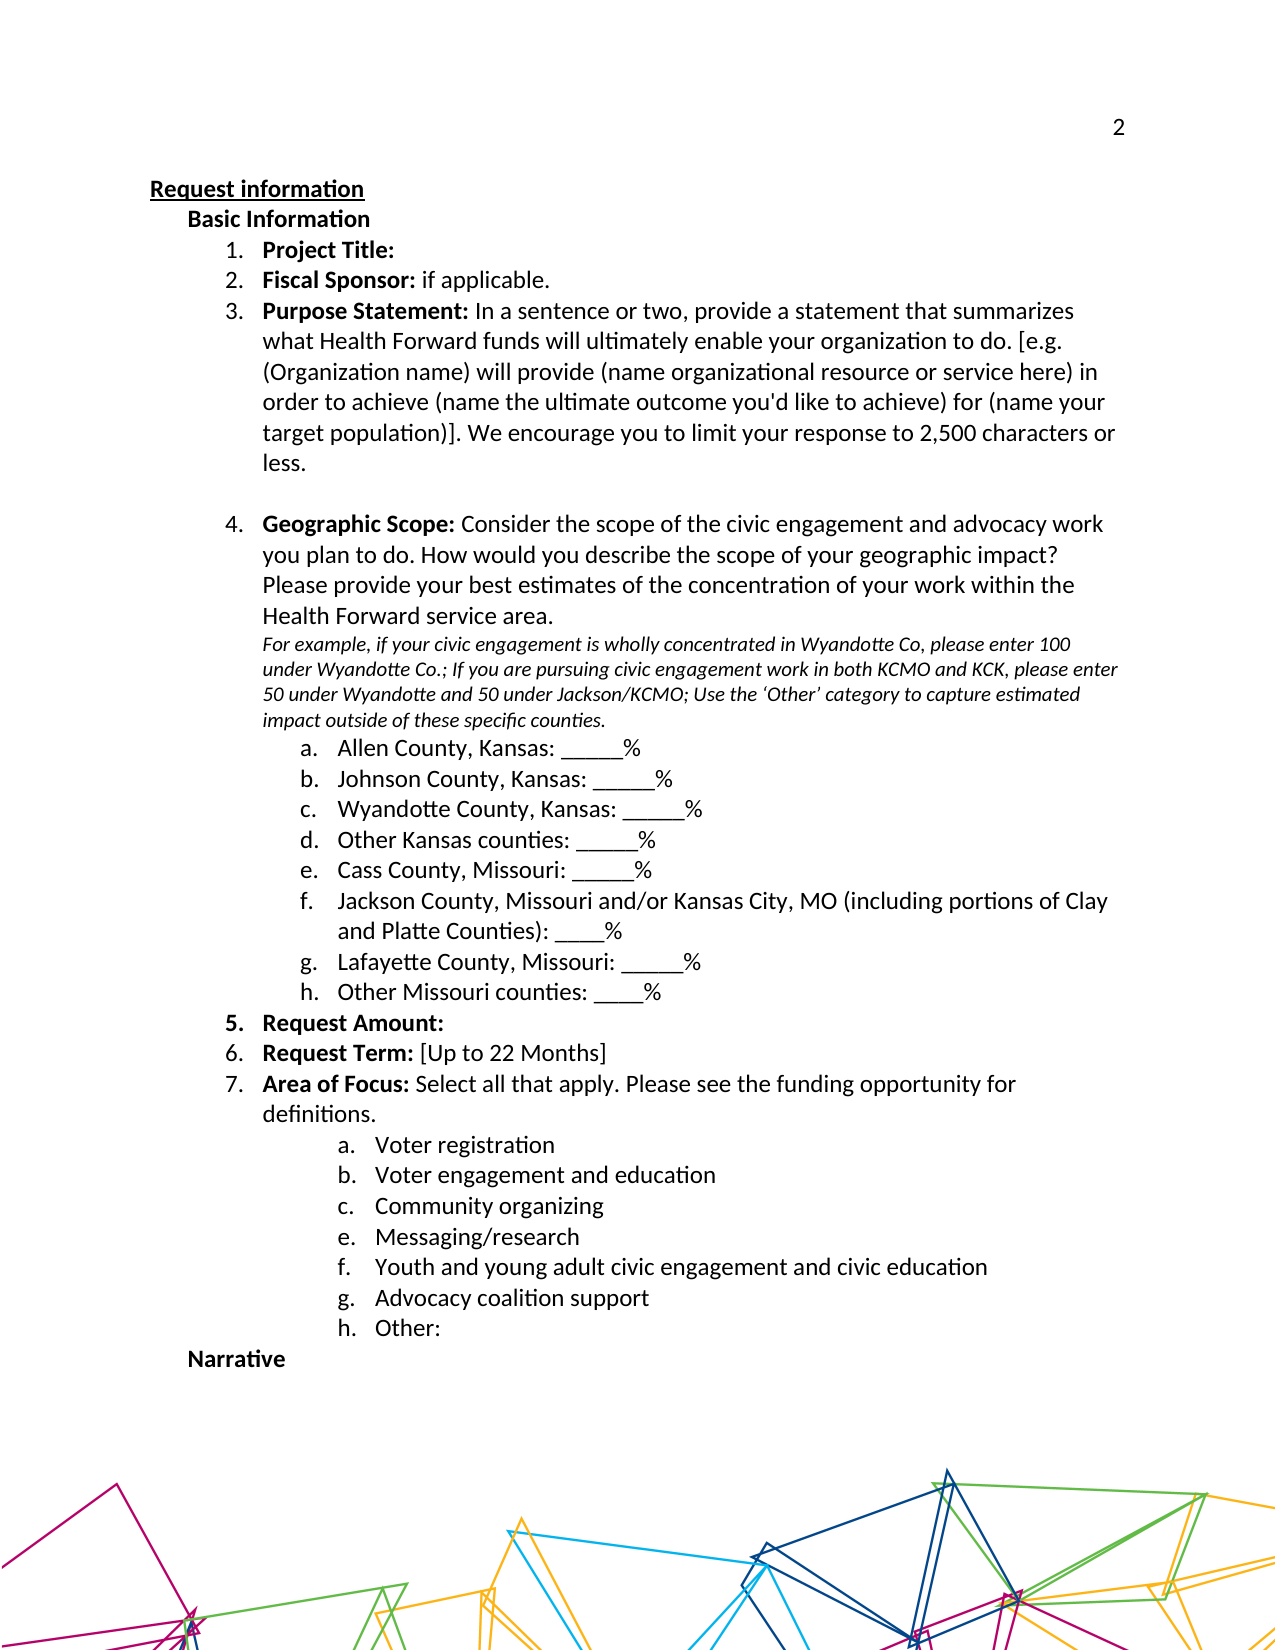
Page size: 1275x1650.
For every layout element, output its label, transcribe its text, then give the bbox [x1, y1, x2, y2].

picture [1, 0, 1275, 1650]
list Other: [337, 1312, 1125, 1343]
list Youth and young adult civic engagement and civic education [337, 1251, 1125, 1282]
list Area of Focus: Select all that apply. Please see the funding opportunity for definitions. [225, 1068, 1125, 1129]
list Project Title: [225, 234, 1125, 264]
text Request information [150, 173, 1125, 203]
text Narrative [187, 1343, 1125, 1373]
picture [714, 1570, 807, 1650]
list Other Kansas counties: _____% [300, 824, 1125, 854]
list Jackson County, Missouri and/or Kansas City, MO (including portions of Clay and Platte Counties): ____% [300, 885, 1125, 946]
list Messaging/research [337, 1221, 1125, 1251]
list Purpose Statement: In a sentence or two, provide a statement that summarizes what Health Forward funds will ultimately enable your organization to do. [e.g. (Organization name) will provide (name organizational resource or service here) in order to achieve (name the ultimate outcome you'd like to achieve) for (name your target population)]. We encourage you to limit your response to 2,500 characters or less. [225, 295, 1125, 478]
list Advocacy coalition support [337, 1282, 1125, 1312]
list Fiscal Sponsor: if applicable. [225, 264, 1125, 295]
list Community organizing [337, 1190, 1125, 1221]
list Johnson County, Kansas: _____% [300, 763, 1125, 793]
text Basic Information [187, 203, 1125, 234]
list Lafayette County, Missouri: _____% [300, 946, 1125, 977]
list Wyandotte County, Kansas: _____% [300, 793, 1125, 824]
list Request Amount: [225, 1007, 1125, 1038]
list Request Term: [Up to 22 Months] [225, 1038, 1125, 1068]
list Voter registration [337, 1129, 1125, 1160]
list Geographic Scope: Consider the scope of the civic engagement and advocacy work you plan to do. How would you describe the scope of your geographic impact? Please provide your best estimates of the concentration of your work within the Health Forward service area. [225, 509, 1125, 631]
list For example, if your civic engagement is wholly concentrated in Wyandotte Co, please enter 100 under Wyandotte Co.; If you are pursuing civic engagement work in both KCMO and KCK, please enter 50 under Wyandotte and 50 under Jackson/KCMO; Use the ‘Other’ category to capture estimated impact outside of these specific counties. [262, 631, 1125, 732]
list Allen County, Kansas: _____% [300, 732, 1125, 763]
list Voter engagement and education [337, 1160, 1125, 1190]
list Cass County, Missouri: _____% [300, 854, 1125, 885]
picture [692, 1592, 746, 1650]
list Other Missouri counties: ____% [300, 977, 1125, 1007]
